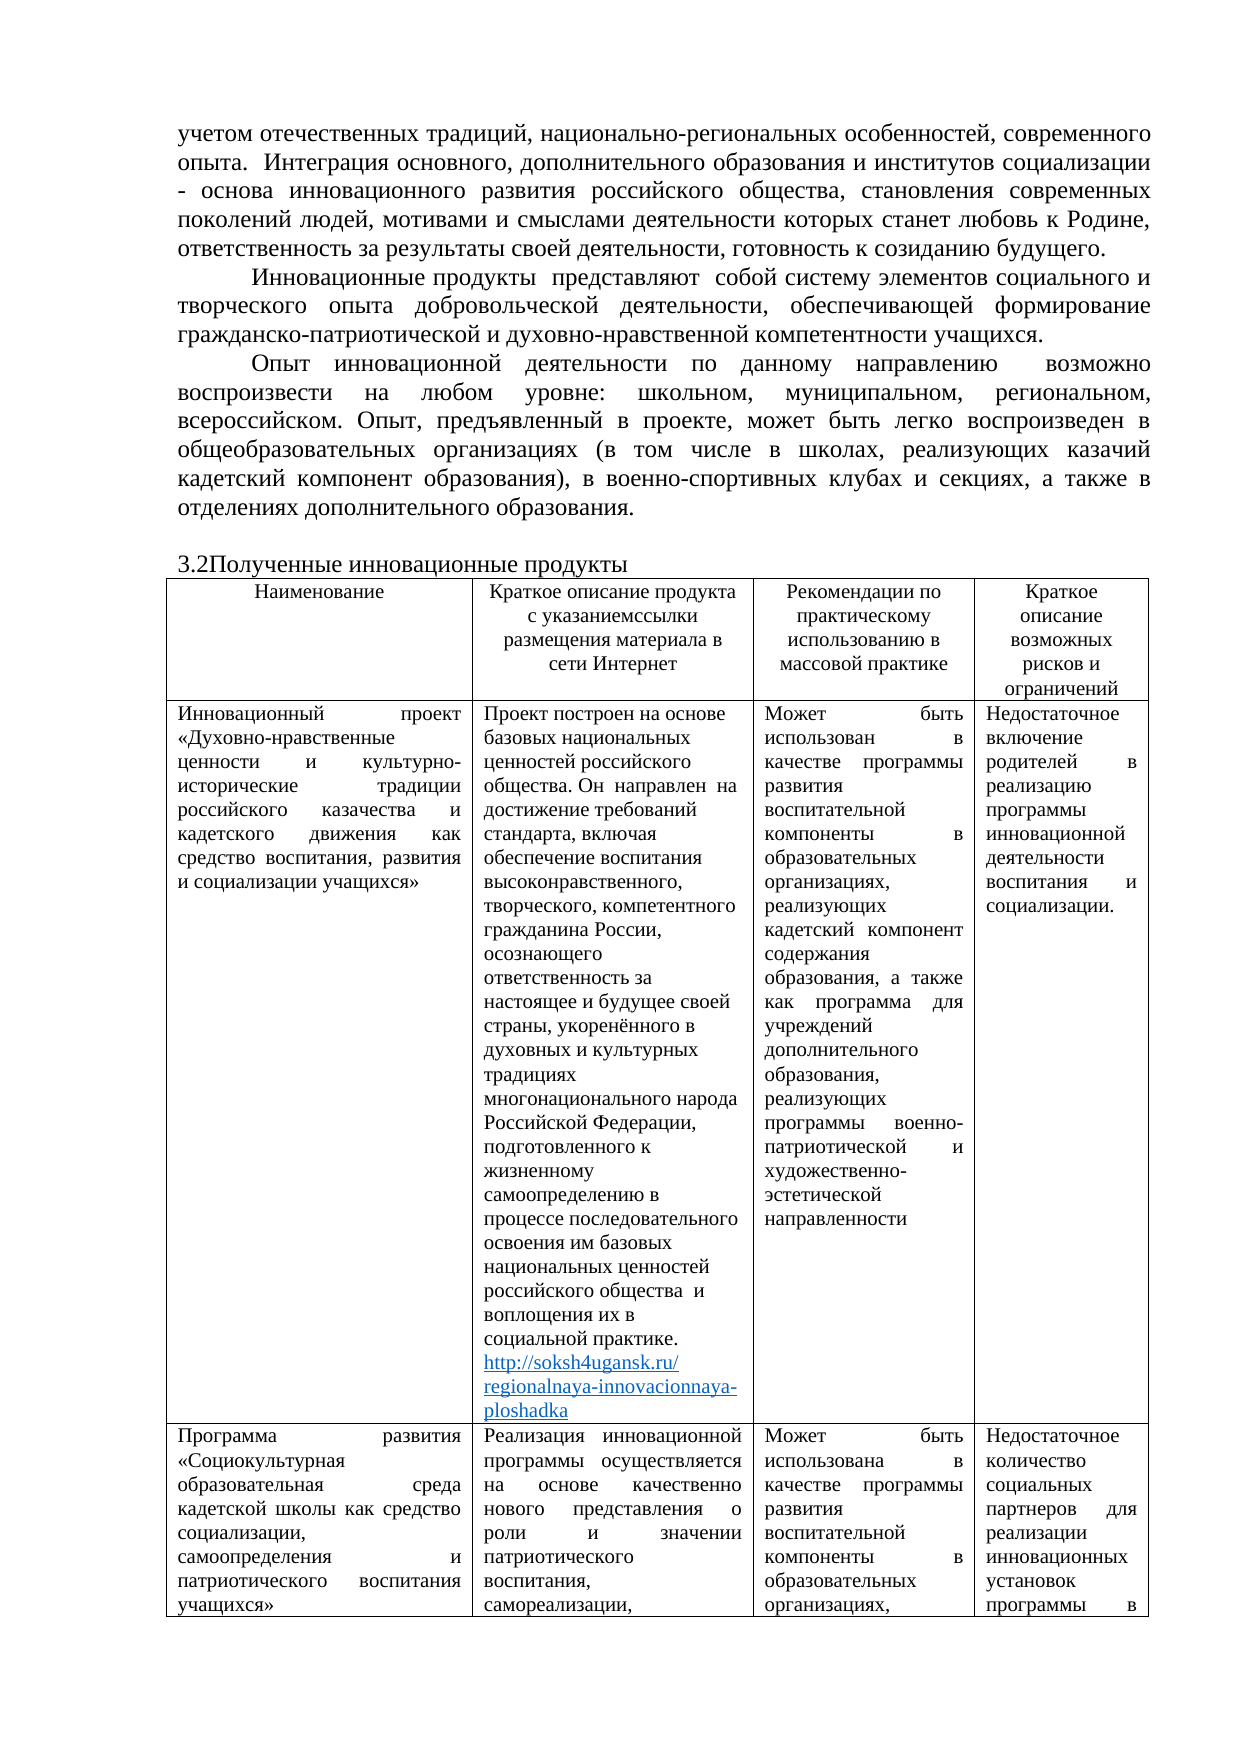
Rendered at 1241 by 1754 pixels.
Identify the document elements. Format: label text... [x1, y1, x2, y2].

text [177, 118, 1152, 262]
text Опыт инновационной деятельности по данному направлению возможно воспроизвести на любом уровне: школьном, муниципальном, региональном, всероссийском. Опыт, предъявленный в проекте, может быть легко воспроизведен в общеобразовательных организациях (в том числе в школах, реализующих казачий кадетский компонент образования), в военно-спортивных клубах и секциях, а также в отделениях дополнительного образования. [177, 348, 1152, 521]
table_header Наименование [167, 579, 472, 699]
table_header Рекомендации по практическому использованию в массовой практике [754, 579, 974, 699]
text Инновационные продукты представляют собой систему элементов социального и творческого опыта добровольческой деятельности, обеспечивающей формирование гражданско-патриотической и духовно-нравственной компетентности учащихся. [177, 262, 1152, 348]
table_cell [754, 1424, 974, 1616]
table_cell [167, 1424, 472, 1616]
table_cell Может быть использован в качестве программы развития воспитательной компоненты в образовательных организациях, реализующих кадетский компонент содержания образования, а также как программа для учреждений дополнительного образования, реализующих программы военно-патриотической и художественно-эстетической направленности [754, 701, 974, 1422]
table_header Краткое описание возможных рисков и ограничений [975, 579, 1148, 699]
table_cell Недостаточное включение родителей в реализацию программы инновационной деятельности воспитания и социализации. [975, 701, 1148, 1422]
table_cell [975, 1424, 1148, 1616]
table_header Краткое описание продукта с указаниемссылки размещения материала в сети Интернет [473, 579, 753, 699]
table_cell Инновационный проект «Духовно-нравственные ценности и культурно-исторические традиции российского казачества и кадетского движения как средство воспитания, развития и социализации учащихся» [167, 701, 472, 1422]
text 3.2Полученные инновационные продукты [177, 549, 1152, 578]
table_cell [473, 1424, 753, 1616]
table_cell Проект построен на основе базовых национальных ценностей российского общества. Он направлен на достижение требований стандарта, включая обеспечение воспитания высоконравственного, творческого, компетентного гражданина России, осознающего ответственность за настоящее и будущее своей страны, укоренённого в духовных и культурных традициях многонационального народа Российской Федерации, подготовленного к жизненному самоопределению в процессе последовательного освоения им базовых национальных ценностей российского общества и воплощения их в социальной практике. http://soksh4ugansk.ru/regionalnaya-innovacionnaya-ploshadka [473, 701, 753, 1422]
